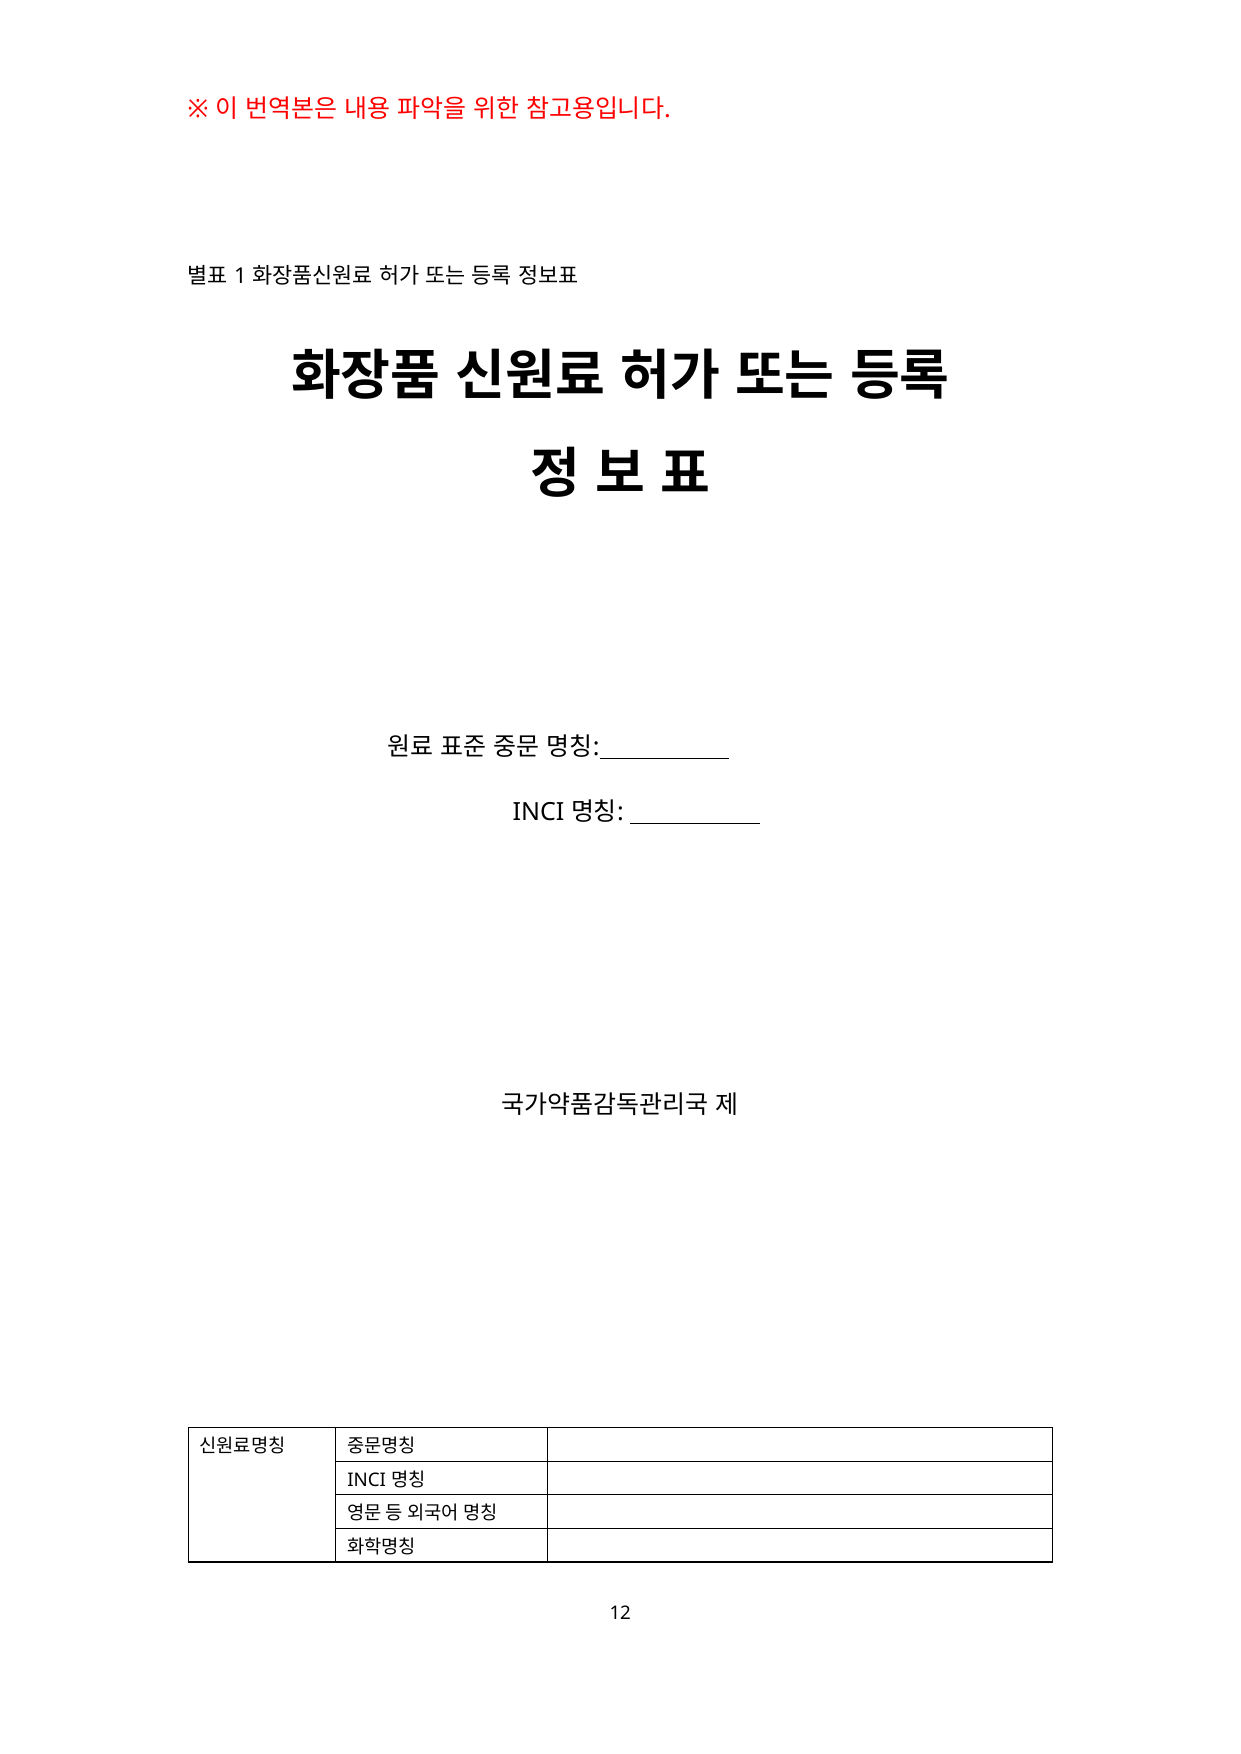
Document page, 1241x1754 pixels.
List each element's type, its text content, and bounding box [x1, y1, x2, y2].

table_header 중문명칭 [336, 1428, 547, 1461]
table_cell 영문 등 외국어 명칭 [336, 1495, 547, 1528]
table_cell [548, 1495, 1052, 1528]
table_cell [548, 1529, 1052, 1561]
table_header 신원료명칭 [189, 1428, 335, 1561]
table_cell 화학명칭 [336, 1529, 547, 1561]
text 별표 1 화장품신원료 허가 또는 등록 정보표 [187, 257, 1053, 290]
text 원료 표준 중문 명칭: [187, 712, 1053, 777]
text INCI 명칭: [187, 777, 1053, 842]
table_header [548, 1428, 1052, 1461]
table_cell [548, 1462, 1052, 1494]
text 국가약품감독관리국 제 [187, 1070, 1053, 1135]
text 정 보 표 [187, 420, 1053, 517]
table_cell INCI 명칭 [336, 1462, 547, 1494]
text 화장품 신원료 허가 또는 등록 [187, 322, 1053, 420]
